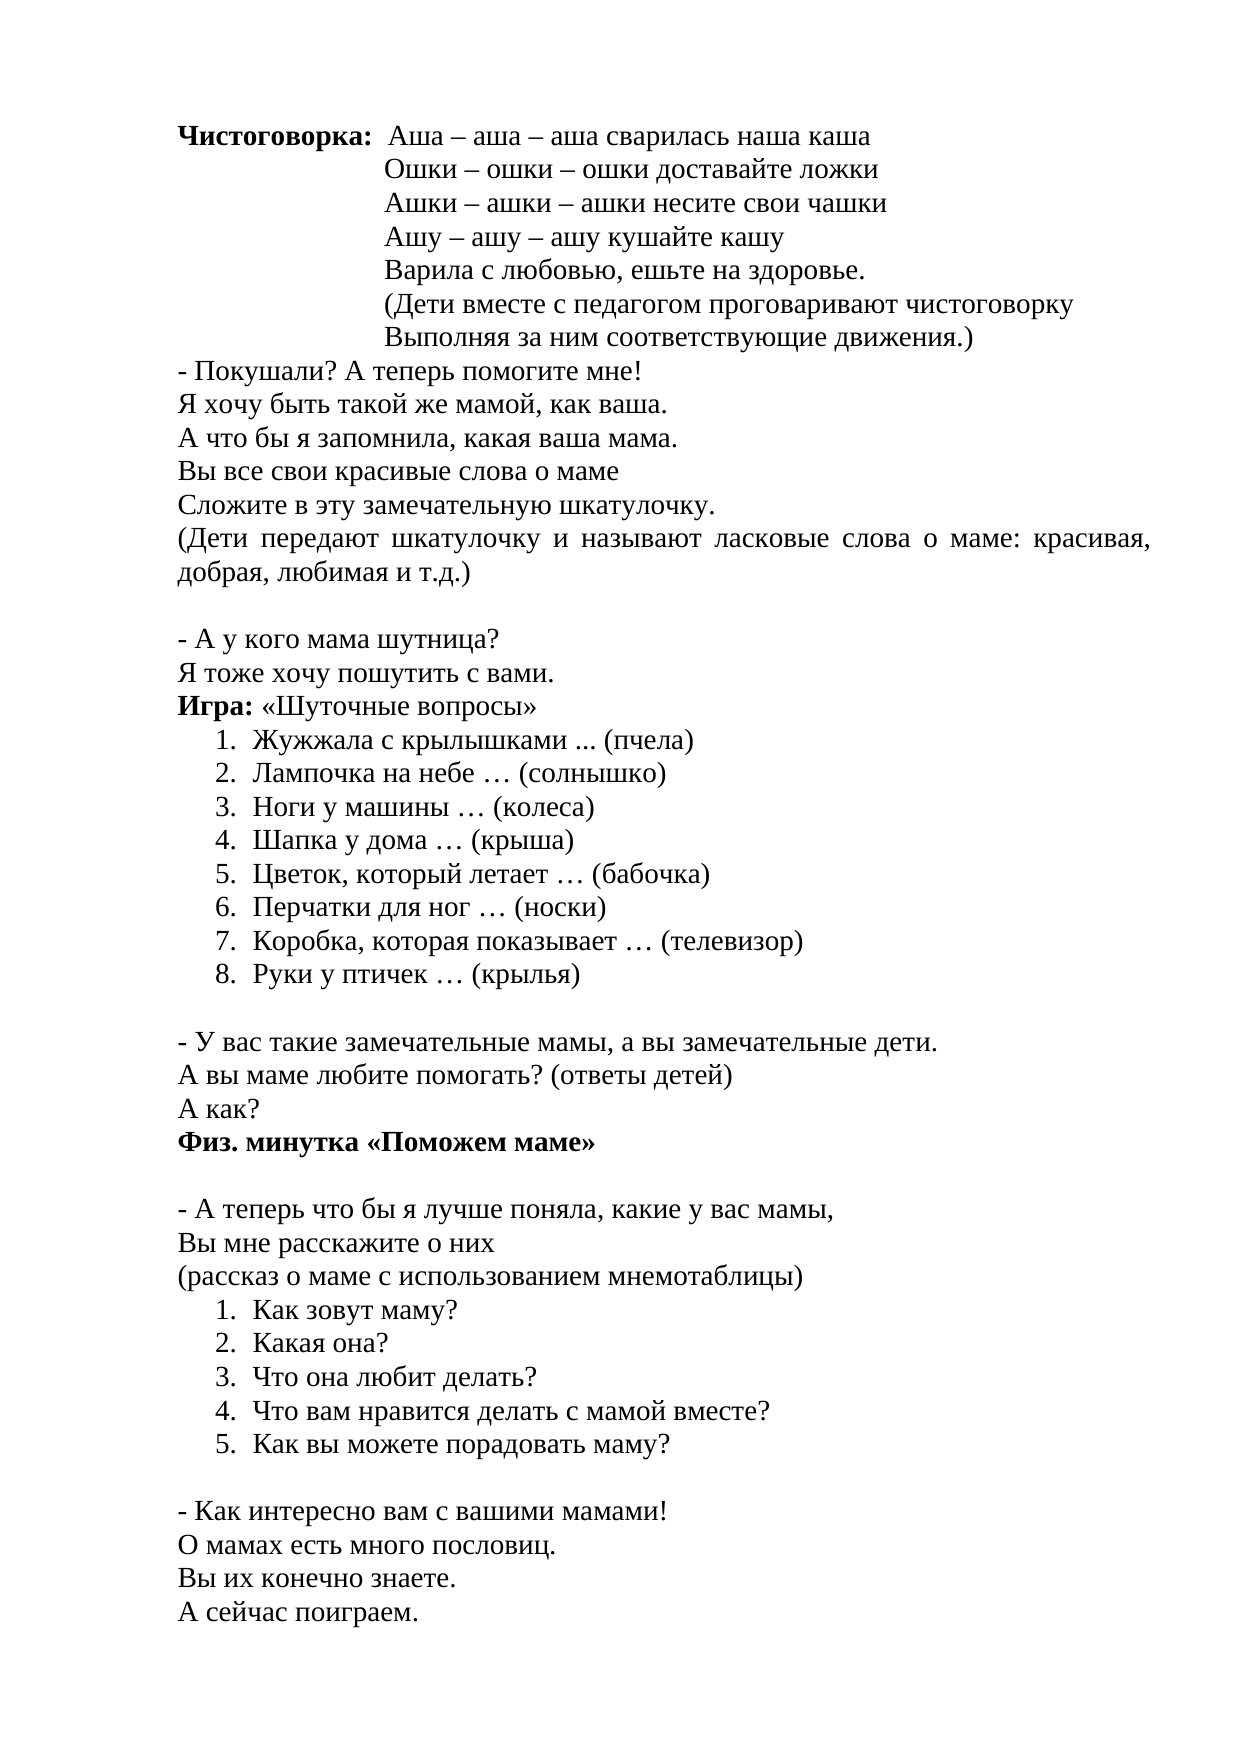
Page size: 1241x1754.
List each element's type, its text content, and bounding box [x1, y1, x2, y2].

text Ашки – ашки – ашки несите свои чашки [177, 185, 1152, 219]
list Жужжала с крылышками ... (пчела) [215, 722, 1152, 755]
list Что вам нравится делать с мамой вместе? [215, 1393, 1152, 1426]
list Перчатки для ног … (носки) [215, 889, 1152, 923]
list Как зовут маму? [215, 1292, 1152, 1326]
list Лампочка на небе … (солнышко) [215, 755, 1152, 789]
text Игра: «Шуточные вопросы» [177, 688, 1152, 722]
list Что она любит делать? [215, 1359, 1152, 1393]
text Ашу – ашу – ашу кушайте кашу [177, 219, 1152, 252]
text А что бы я запомнила, какая ваша мама. [177, 420, 1152, 453]
text - Покушали? А теперь помогите мне! [177, 353, 1152, 386]
text Я хочу быть такой же мамой, как ваша. [177, 386, 1152, 420]
text Я тоже хочу пошутить с вами. [177, 655, 1152, 688]
text - А теперь что бы я лучше поняла, какие у вас мамы, [177, 1191, 1152, 1225]
list Коробка, которая показывает … (телевизор) [215, 923, 1152, 957]
text (Дети передают шкатулочку и называют ласковые слова о маме: красивая, добрая, любимая и т.д.) [177, 521, 1152, 588]
text Ошки – ошки – ошки доставайте ложки [177, 152, 1152, 185]
text Сложите в эту замечательную шкатулочку. [177, 487, 1152, 521]
text Выполняя за ним соответствующие движения.) [177, 319, 1152, 353]
text - У вас такие замечательные мамы, а вы замечательные дети. [177, 1024, 1152, 1057]
text Чистоговорка: Аша – аша – аша сварилась наша каша [177, 118, 1152, 152]
list Цветок, который летает … (бабочка) [215, 856, 1152, 889]
text Вы все свои красивые слова о маме [177, 453, 1152, 487]
list Какая она? [215, 1326, 1152, 1359]
text Варила с любовью, ешьте на здоровье. [177, 252, 1152, 286]
text А как? [177, 1091, 1152, 1124]
list Шапка у дома … (крыша) [215, 822, 1152, 856]
text (рассказ о маме с использованием мнемотаблицы) [177, 1258, 1152, 1292]
text Физ. минутка «Поможем маме» [177, 1124, 1152, 1158]
text (Дети вместе с педагогом проговаривают чистоговорку [177, 286, 1152, 319]
list А сейчас поиграем. [177, 1594, 1152, 1627]
text Вы мне расскажите о них [177, 1225, 1152, 1258]
text А вы маме любите помогать? (ответы детей) [177, 1057, 1152, 1091]
list - Как интересно вам с вашими мамами! [177, 1493, 1152, 1527]
list О мамах есть много пословиц. [177, 1527, 1152, 1560]
list Руки у птичек … (крылья) [215, 957, 1152, 990]
list Вы их конечно знаете. [177, 1560, 1152, 1594]
list Ноги у машины … (колеса) [215, 789, 1152, 822]
list Как вы можете порадовать маму? [215, 1426, 1152, 1460]
text - А у кого мама шутница? [177, 621, 1152, 655]
